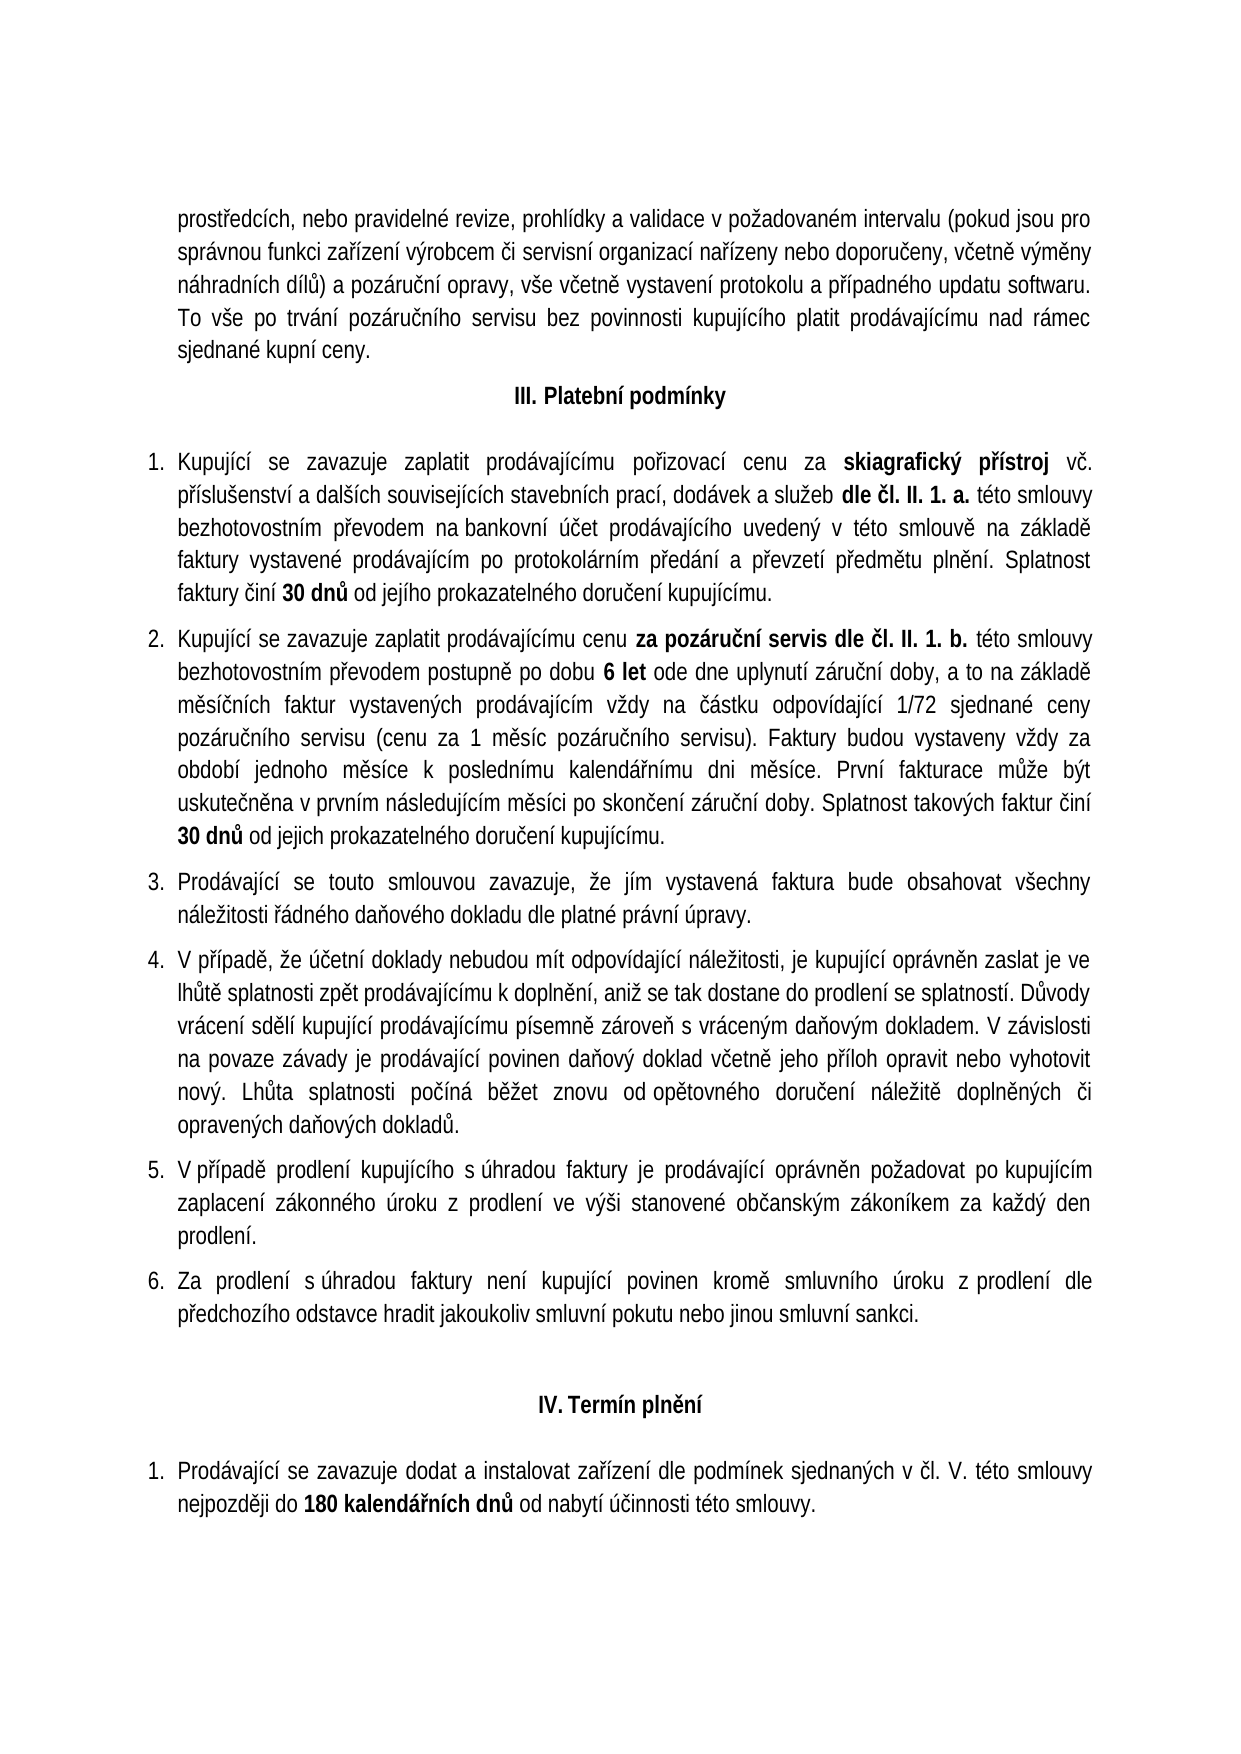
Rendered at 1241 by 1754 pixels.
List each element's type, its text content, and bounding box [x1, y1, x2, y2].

list Termín plnění [148, 1390, 1093, 1419]
list Za prodlení s úhradou faktury není kupující povinen kromě smluvního úroku z prodlení dle předchozího odstavce hradit jakoukoliv smluvní pokutu nebo jinou smluvní sankci. [148, 1266, 1093, 1328]
list V případě, že účetní doklady nebudou mít odpovídající náležitosti, je kupující oprávněn zaslat je ve lhůtě splatnosti zpět prodávajícímu k doplnění, aniž se tak dostane do prodlení se splatností. Důvody vrácení sdělí kupující prodávajícímu písemně zároveň s vráceným daňovým dokladem. V závislosti na povaze závady je prodávající povinen daňový doklad včetně jeho příloh opravit nebo vyhotovit nový. Lhůta splatnosti počíná běžet znovu od opětovného doručení náležitě doplněných či opravených daňových dokladů. [148, 945, 1093, 1138]
list Kupující se zavazuje zaplatit prodávajícímu cenu za pozáruční servis dle čl. II. 1. b. této smlouvy bezhotovostním převodem postupně po dobu 6 let ode dne uplynutí záruční doby, a to na základě měsíčních faktur vystavených prodávajícím vždy na částku odpovídající 1/72 sjednané ceny pozáručního servisu (cenu za 1 měsíc pozáručního servisu). Faktury budou vystaveny vždy za období jednoho měsíce k poslednímu kalendářnímu dni měsíce. První fakturace může být uskutečněna v prvním následujícím měsíci po skončení záruční doby. Splatnost takových faktur činí 30 dnů od jejich prokazatelného doručení kupujícímu. [148, 624, 1093, 850]
list Prodávající se zavazuje dodat a instalovat zařízení dle podmínek sjednaných v čl. V. této smlouvy nejpozději do 180 kalendářních dnů od nabytí účinnosti této smlouvy. [148, 1456, 1093, 1517]
list V případě prodlení kupujícího s úhradou faktury je prodávající oprávněn požadovat po kupujícím zaplacení zákonného úroku z prodlení ve výši stanovené občanským zákoníkem za každý den prodlení. [148, 1155, 1093, 1249]
list Prodávající se touto smlouvou zavazuje, že jím vystavená faktura bude obsahovat všechny náležitosti řádného daňového dokladu dle platné právní úpravy. [148, 867, 1093, 928]
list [148, 204, 1093, 364]
list Platební podmínky [148, 381, 1093, 409]
list Kupující se zavazuje zaplatit prodávajícímu pořizovací cenu za skiagrafický přístroj vč. příslušenství a dalších souvisejících stavebních prací, dodávek a služeb dle čl. II. 1. a. této smlouvy bezhotovostním převodem na bankovní účet prodávajícího uvedený v této smlouvě na základě faktury vystavené prodávajícím po protokolárním předání a převzetí předmětu plnění. Splatnost faktury činí 30 dnů od jejího prokazatelného doručení kupujícímu. [148, 447, 1093, 607]
